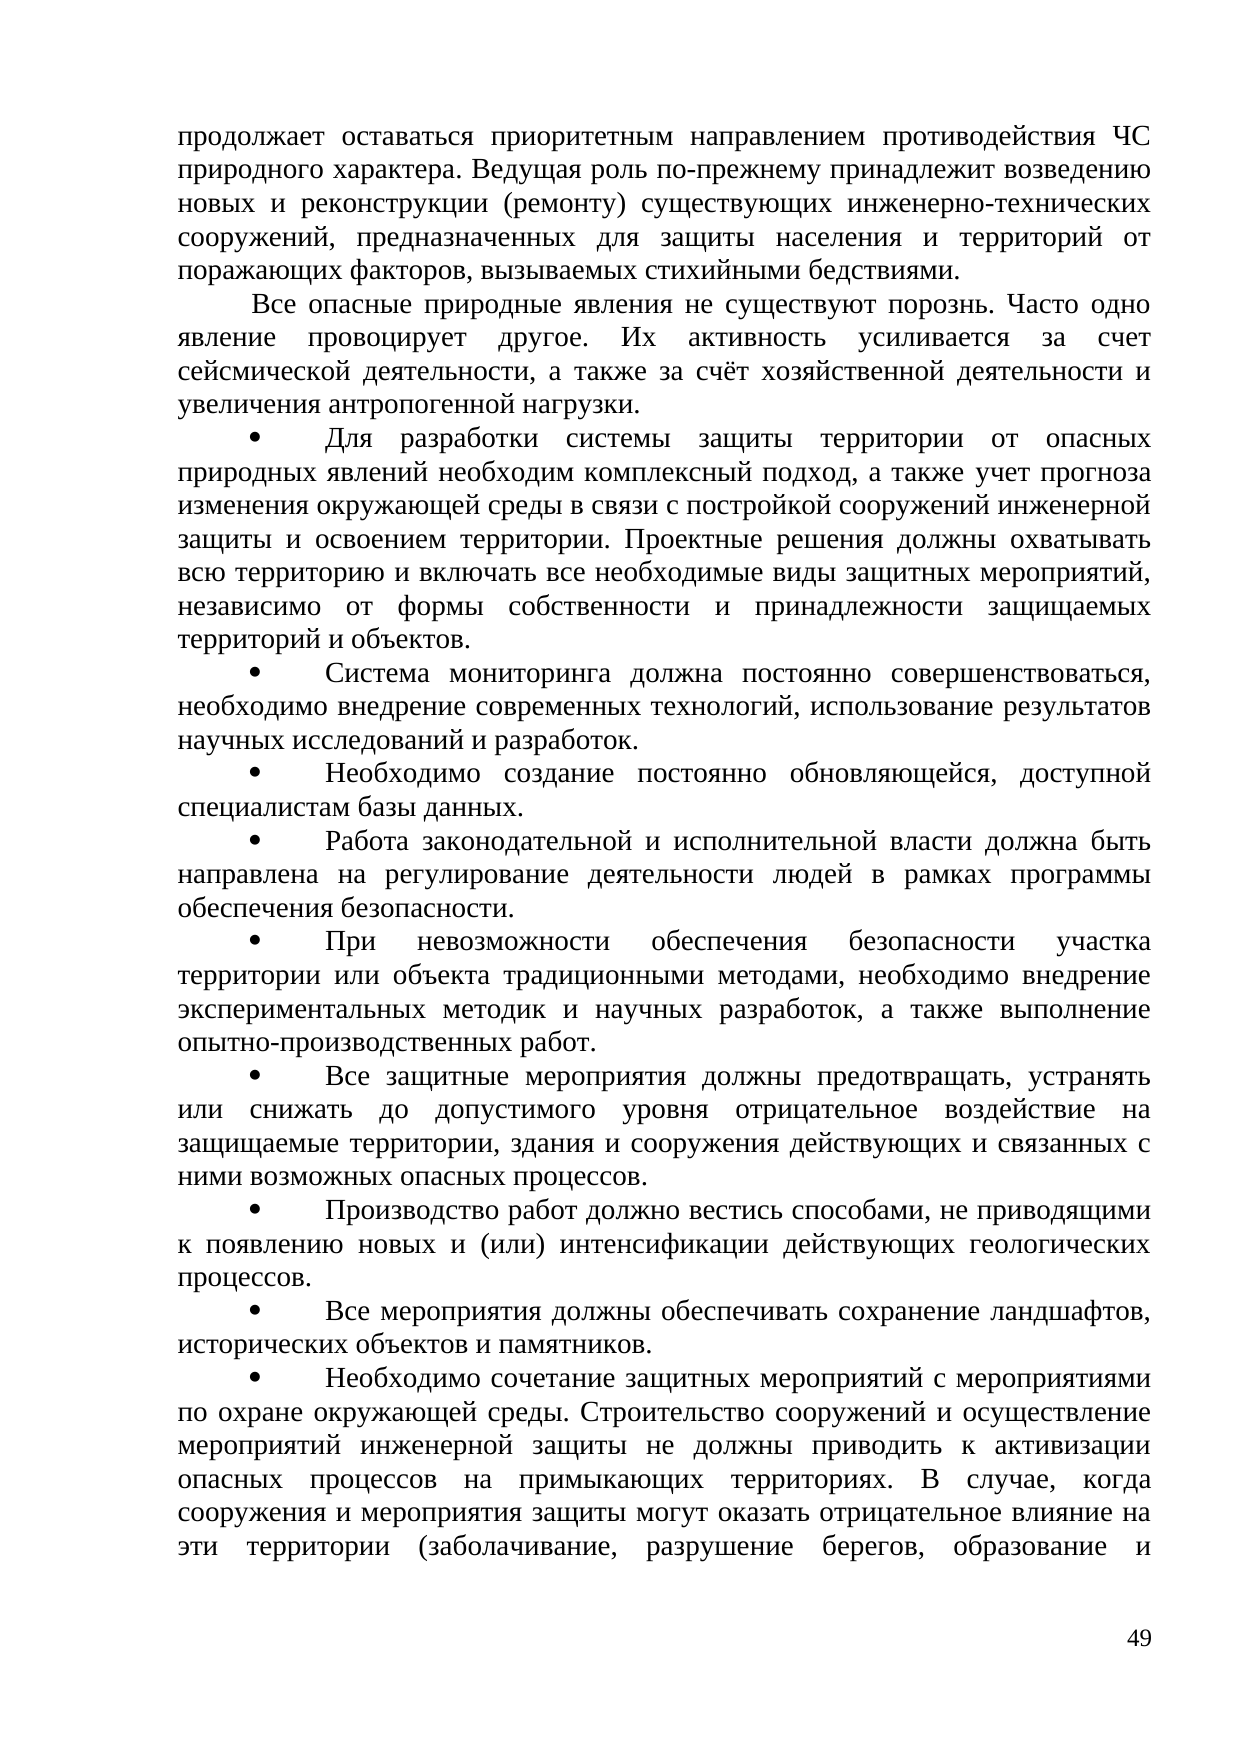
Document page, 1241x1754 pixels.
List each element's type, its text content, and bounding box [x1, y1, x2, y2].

text Все опасные природные явления не существуют порознь. Часто одно явление провоцирует другое. Их активность усиливается за счет сейсмической деятельности, а также за счёт хозяйственной деятельности и увеличения антропогенной нагрузки. [177, 286, 1152, 420]
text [177, 118, 1152, 286]
list Производство работ должно вестись способами, не приводящими к появлению новых и (или) интенсификации действующих геологических процессов. [177, 1192, 1152, 1293]
list Все мероприятия должны обеспечивать сохранение ландшафтов, исторических объектов и памятников. [177, 1293, 1152, 1360]
list Все защитные мероприятия должны предотвращать, устранять или снижать до допустимого уровня отрицательное воздействие на защищаемые территории, здания и сооружения действующих и связанных с ними возможных опасных процессов. [177, 1058, 1152, 1192]
list Необходимо создание постоянно обновляющейся, доступной специалистам базы данных. [177, 756, 1152, 823]
list Работа законодательной и исполнительной власти должна быть направлена на регулирование деятельности людей в рамках программы обеспечения безопасности. [177, 823, 1152, 923]
list Для разработки системы защиты территории от опасных природных явлений необходим комплексный подход, а также учет прогноза изменения окружающей среды в связи с постройкой сооружений инженерной защиты и освоением территории. Проектные решения должны охватывать всю территорию и включать все необходимые виды защитных мероприятий, независимо от формы собственности и принадлежности защищаемых территорий и объектов. [177, 420, 1152, 655]
list При невозможности обеспечения безопасности участка территории или объекта традиционными методами, необходимо внедрение экспериментальных методик и научных разработок, а также выполнение опытно-производственных работ. [177, 923, 1152, 1058]
list Система мониторинга должна постоянно совершенствоваться, необходимо внедрение современных технологий, использование результатов научных исследований и разработок. [177, 655, 1152, 756]
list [177, 1360, 1152, 1561]
